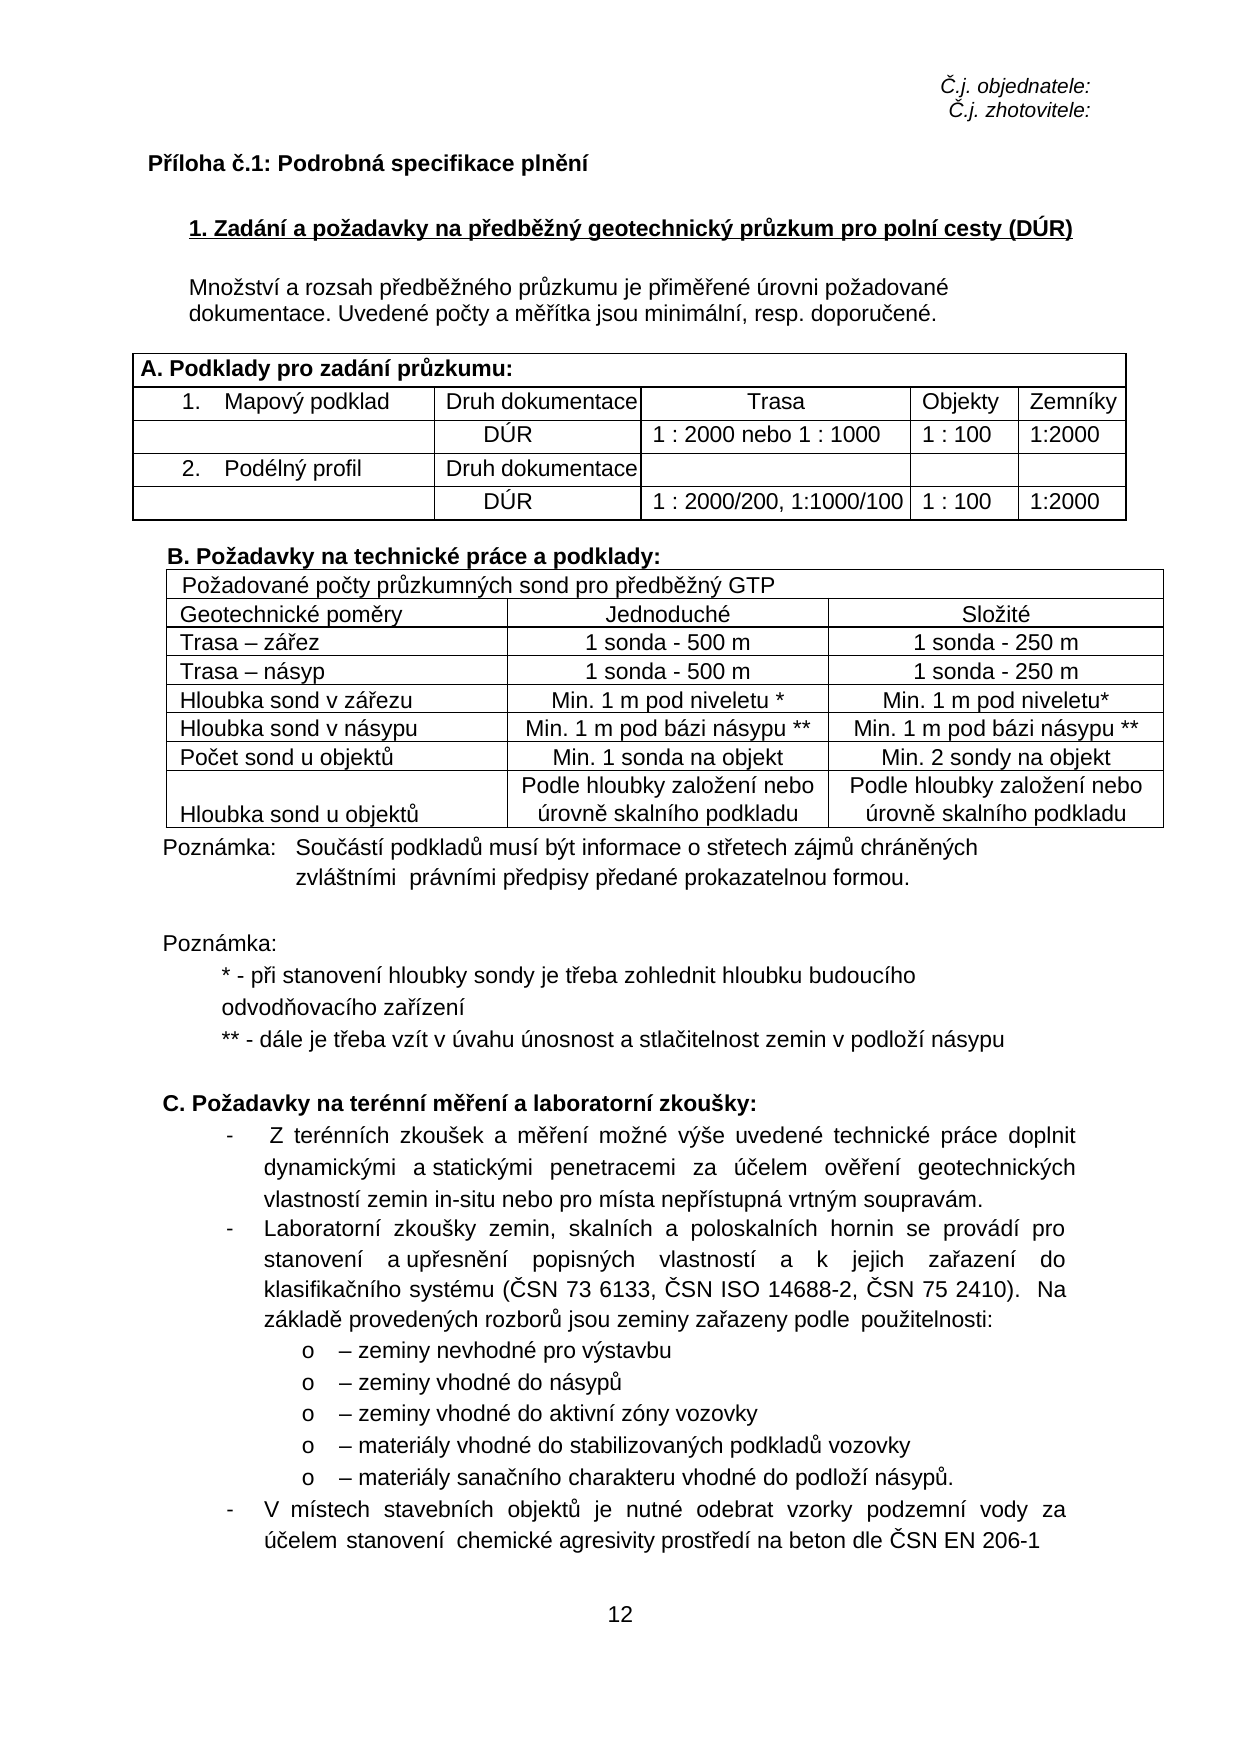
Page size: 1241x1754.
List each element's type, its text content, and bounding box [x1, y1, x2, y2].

table_cell DÚR [435, 421, 640, 453]
list – materiály sanačního charakteru vhodné do podloží násypů. [301, 1464, 1093, 1492]
table_cell Zemníky [1019, 388, 1125, 419]
text B. Požadavky na technické práce a podklady: [294, 548, 1093, 569]
list V místech stavebních objektů je nutné odebrat vzorky podzemní vody za účelem stanovení chemické agresivity prostředí na beton dle ČSN EN 206-1 [226, 1495, 1066, 1554]
text * - při stanovení hloubky sondy je třeba zohlednit hloubku budoucího odvodňovacího zařízení [221, 958, 1018, 1022]
table_cell Hloubka sond v násypu [167, 713, 507, 741]
list Laboratorní zkoušky zemin, skalních a poloskalních hornin se provádí pro stanovení a upřesnění popisných vlastností a k jejich zařazení do klasifikačního systému (ČSN 73 6133, ČSN ISO 14688-2, ČSN 75 2410). Na základě provedených rozborů jsou zeminy zařazeny podle použitelnosti: [226, 1214, 1066, 1333]
table_header Požadované počty průzkumných sond pro předběžný GTP [167, 570, 1163, 598]
table_cell 1:2000 [1019, 487, 1125, 519]
table_cell Trasa – zářez [167, 628, 507, 655]
table_cell Podle hloubky založení nebo úrovně skalního podkladu [829, 771, 1163, 827]
table_header A. Podklady pro zadání průzkumu: [134, 354, 1125, 386]
list – zeminy vhodné do násypů [301, 1368, 1093, 1397]
text Množství a rozsah předběžného průzkumu je přiměřené úrovni požadované dokumentace. Uvedené počty a měřítka jsou minimální, resp. doporučené. [189, 274, 1093, 327]
table_cell [911, 454, 1018, 486]
table_cell 1 sonda - 250 m [829, 628, 1163, 655]
text 1. Zadání a požadavky na předběžný geotechnický průzkum pro polní cesty (DÚR) [189, 215, 1093, 241]
table_cell 1 : 2000/200, 1:1000/100 [642, 487, 910, 519]
table_cell [134, 487, 434, 519]
table_cell 2. Podélný profil [134, 454, 434, 486]
table_cell 1 sonda - 500 m [508, 628, 828, 655]
table_cell 1 : 100 1:2000 [911, 487, 1018, 519]
table_cell Trasa – násyp [167, 656, 507, 684]
list – zeminy nevhodné pro výstavbu [301, 1337, 1093, 1365]
table_cell Počet sond u objektů [167, 742, 507, 769]
list Z terénních zkoušek a měření možné výše uvedené technické práce doplnit dynamickými a statickými penetracemi za účelem ověření geotechnických vlastností zemin in-situ nebo pro místa nepřístupná vrtným soupravám. [226, 1118, 1076, 1214]
table_cell 1 sonda - 500 m [508, 656, 828, 684]
text ** - dále je třeba vzít v úvahu únosnost a stlačitelnost zemin v podloží násypu [148, 1022, 1093, 1054]
table_cell 1 sonda - 250 m [829, 656, 1163, 684]
table_cell Min. 2 sondy na objekt [829, 742, 1163, 769]
table_cell Podle hloubky založení nebo úrovně skalního podkladu [508, 771, 828, 827]
table_cell Složité [829, 599, 1163, 626]
table_cell Min. 1 m pod bázi násypu ** [508, 713, 828, 741]
table_cell 1 : 2000 nebo 1 : 1000 [642, 421, 910, 453]
table_cell 1 : 100 [911, 421, 1018, 453]
table_cell Min. 1 sonda na objekt [508, 742, 828, 769]
table_cell Druh dokumentace [435, 454, 640, 486]
table_cell [642, 454, 910, 486]
list – materiály vhodné do stabilizovaných podkladů vozovky [301, 1432, 1093, 1460]
table_cell Min. 1 m pod niveletu * [508, 685, 828, 712]
table_cell Objekty [911, 388, 1018, 419]
table_cell Min. 1 m pod niveletu* [829, 685, 1163, 712]
table_cell Druh dokumentace [435, 388, 640, 419]
table_cell Trasa [642, 388, 910, 419]
text B. Požadavky na technické práce a podklady: [148, 548, 306, 569]
text Příloha č.1: Podrobná specifikace plnění [148, 150, 1093, 177]
table_cell 1:2000 [1019, 421, 1125, 453]
list – zeminy vhodné do aktivní zóny vozovky [301, 1400, 1093, 1428]
table_cell 1. Mapový podklad [134, 388, 434, 419]
table_cell Min. 1 m pod bázi násypu ** [829, 713, 1163, 741]
table_cell Hloubka sond v zářezu [167, 685, 507, 712]
table_cell Jednoduché [508, 599, 828, 626]
text Poznámka: Součástí podkladů musí být informace o střetech zájmů chráněných zvláštními právními předpisy předané prokazatelnou formou. [162, 834, 995, 890]
table_cell Hloubka sond u objektů [167, 771, 507, 827]
text C. Požadavky na terénní měření a laboratorní zkoušky: [148, 1086, 1093, 1118]
table_cell [134, 421, 434, 453]
table_cell Geotechnické poměry [167, 599, 507, 626]
text Poznámka: [148, 926, 1093, 958]
table_cell DÚR [435, 487, 640, 519]
table_cell [1019, 454, 1125, 486]
